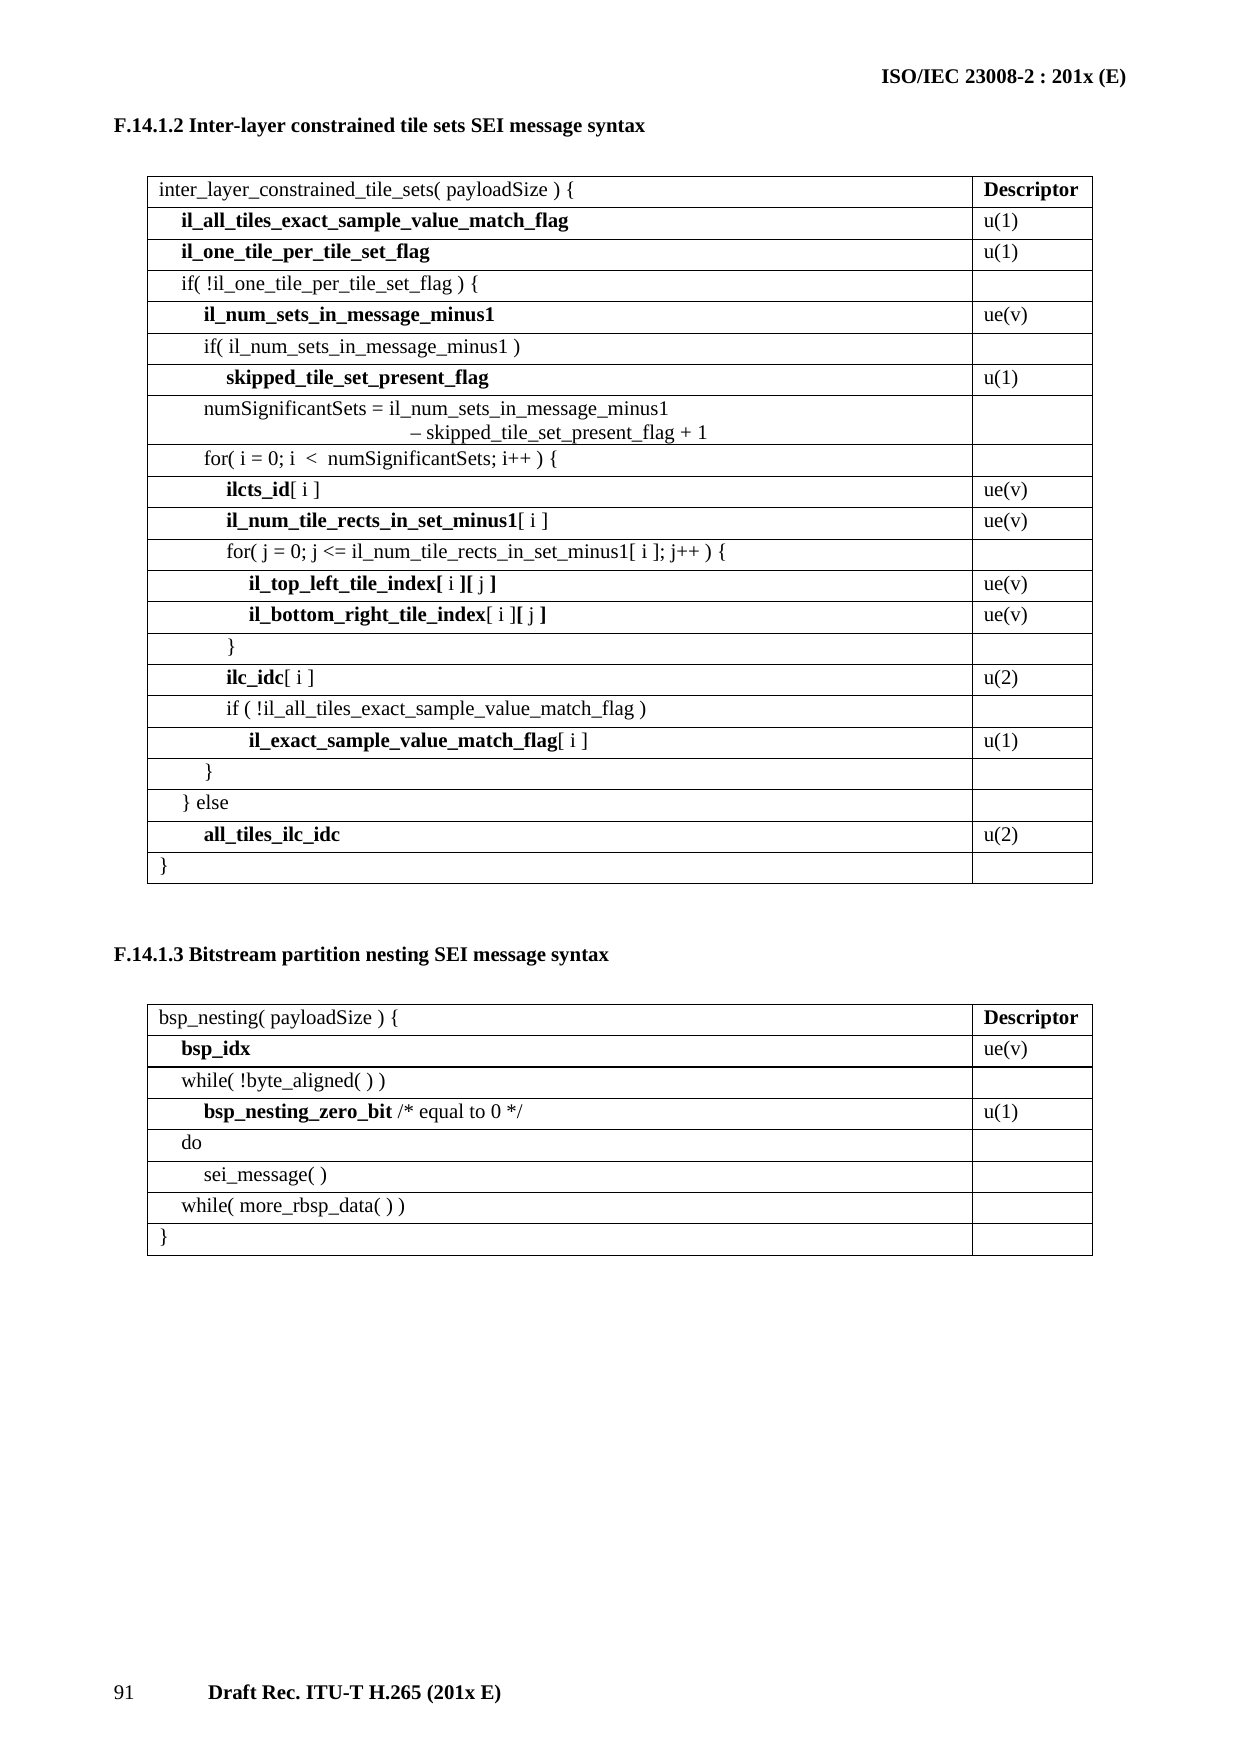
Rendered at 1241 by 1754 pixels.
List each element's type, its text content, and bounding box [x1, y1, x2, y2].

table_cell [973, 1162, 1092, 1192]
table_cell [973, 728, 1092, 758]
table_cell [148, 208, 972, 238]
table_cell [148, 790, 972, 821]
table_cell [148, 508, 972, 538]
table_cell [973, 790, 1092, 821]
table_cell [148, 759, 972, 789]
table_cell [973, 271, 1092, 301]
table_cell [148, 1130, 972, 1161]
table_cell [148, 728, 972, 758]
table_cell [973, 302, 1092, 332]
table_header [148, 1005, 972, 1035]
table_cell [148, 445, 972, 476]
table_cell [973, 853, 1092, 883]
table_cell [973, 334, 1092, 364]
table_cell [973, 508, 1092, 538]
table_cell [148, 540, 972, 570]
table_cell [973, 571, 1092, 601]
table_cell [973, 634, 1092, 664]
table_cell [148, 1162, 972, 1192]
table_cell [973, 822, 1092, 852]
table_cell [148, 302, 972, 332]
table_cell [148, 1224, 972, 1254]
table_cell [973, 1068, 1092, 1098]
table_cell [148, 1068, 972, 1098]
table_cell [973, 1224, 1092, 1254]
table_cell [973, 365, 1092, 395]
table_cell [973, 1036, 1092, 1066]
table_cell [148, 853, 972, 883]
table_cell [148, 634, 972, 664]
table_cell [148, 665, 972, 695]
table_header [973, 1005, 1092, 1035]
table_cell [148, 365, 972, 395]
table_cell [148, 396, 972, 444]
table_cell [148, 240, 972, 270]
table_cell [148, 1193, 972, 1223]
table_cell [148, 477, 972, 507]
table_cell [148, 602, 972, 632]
list Bitstream partition nesting SEI message syntax [113, 941, 1127, 966]
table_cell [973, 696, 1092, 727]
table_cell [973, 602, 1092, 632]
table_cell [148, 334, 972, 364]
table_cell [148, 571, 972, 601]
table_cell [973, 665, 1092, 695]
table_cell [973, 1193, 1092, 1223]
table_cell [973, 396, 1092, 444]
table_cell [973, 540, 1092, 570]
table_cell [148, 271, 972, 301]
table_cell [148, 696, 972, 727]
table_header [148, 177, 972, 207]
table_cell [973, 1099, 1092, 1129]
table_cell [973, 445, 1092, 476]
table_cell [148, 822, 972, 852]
list Inter-layer constrained tile sets SEI message syntax [113, 113, 1127, 137]
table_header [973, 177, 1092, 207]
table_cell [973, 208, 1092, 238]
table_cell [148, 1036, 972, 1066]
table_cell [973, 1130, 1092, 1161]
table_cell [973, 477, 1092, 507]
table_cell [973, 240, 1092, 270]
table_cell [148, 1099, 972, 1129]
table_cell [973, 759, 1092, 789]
